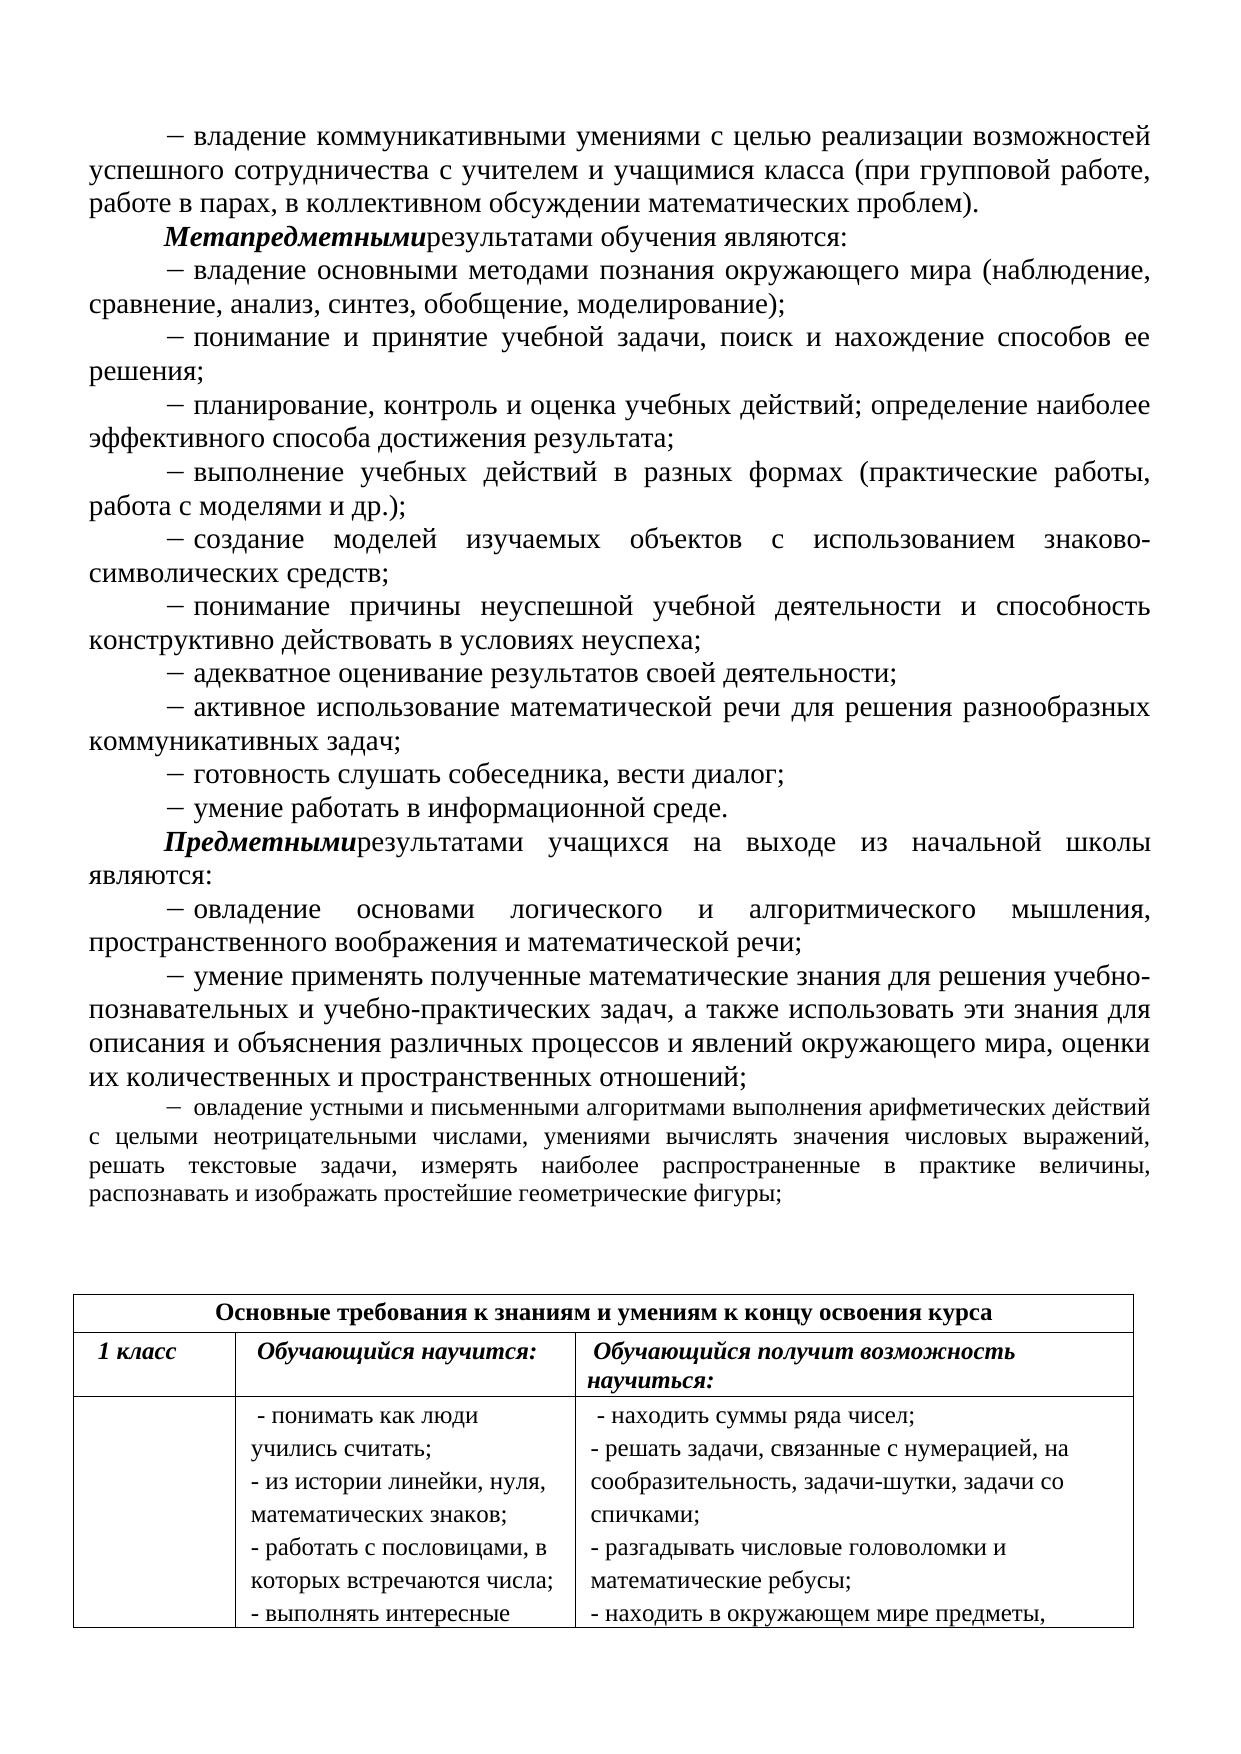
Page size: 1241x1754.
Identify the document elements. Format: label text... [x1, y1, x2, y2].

list готовность слушать собеседника, вести диалог; [89, 756, 1152, 790]
list овладение основами логического и алгоритмического мышления, пространственного воображения и математической речи; [89, 891, 1152, 958]
text Метапредметнымирезультатами обучения являются: [89, 219, 1152, 252]
list умение применять полученные математические знания для решения учебно-познавательных и учебно-практических задач, а также использовать эти знания для описания и объяснения различных процессов и явлений окружающего мира, оценки их количественных и пространственных отношений; [89, 958, 1152, 1092]
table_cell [576, 1397, 1133, 1627]
list выполнение учебных действий в разных формах (практические работы, работа с моделями и др.); [89, 454, 1152, 521]
list владение основными методами познания окружающего мира (наблюдение, сравнение, анализ, синтез, обобщение, моделирование); [89, 252, 1152, 319]
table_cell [236, 1397, 575, 1627]
text Предметнымирезультатами учащихся на выходе из начальной школы являются: [89, 824, 1152, 891]
list активное использование математической речи для решения разнообразных коммуникативных задач; [89, 689, 1152, 756]
list понимание причины неуспешной учебной деятельности и способность конструктивно действовать в условиях неуспеха; [89, 588, 1152, 656]
list понимание и принятие учебной задачи, поиск и нахождение способов ее решения; [89, 319, 1152, 387]
table_cell [74, 1397, 235, 1627]
list адекватное оценивание результатов своей деятельности; [89, 656, 1152, 689]
list создание моделей изучаемых объектов с использованием знаково-символических средств; [89, 521, 1152, 588]
table_cell Обучающийся получит возможность научиться: [576, 1333, 1133, 1396]
table_cell Обучающийся научится: [236, 1333, 575, 1396]
table_header Основные требования к знаниям и умениям к концу освоения курса [74, 1295, 1133, 1332]
list владение коммуникативными умениями с целью реализации возможностей успешного сотрудничества с учителем и учащимися класса (при групповой работе, работе в парах, в коллективном обсуждении математических проблем). [89, 118, 1152, 219]
list умение работать в информационной среде. [89, 790, 1152, 824]
list овладение устными и письменными алгоритмами выполнения арифметических действий с целыми неотрицательными числами, умениями вычислять значения числовых выражений, решать текстовые задачи, измерять наиболее распространенные в практике величины, распознавать и изображать простейшие геометрические фигуры; [89, 1092, 1152, 1207]
list планирование, контроль и оценка учебных действий; определение наиболее эффективного способа достижения результата; [89, 387, 1152, 454]
table_cell 1 класс [74, 1333, 235, 1396]
